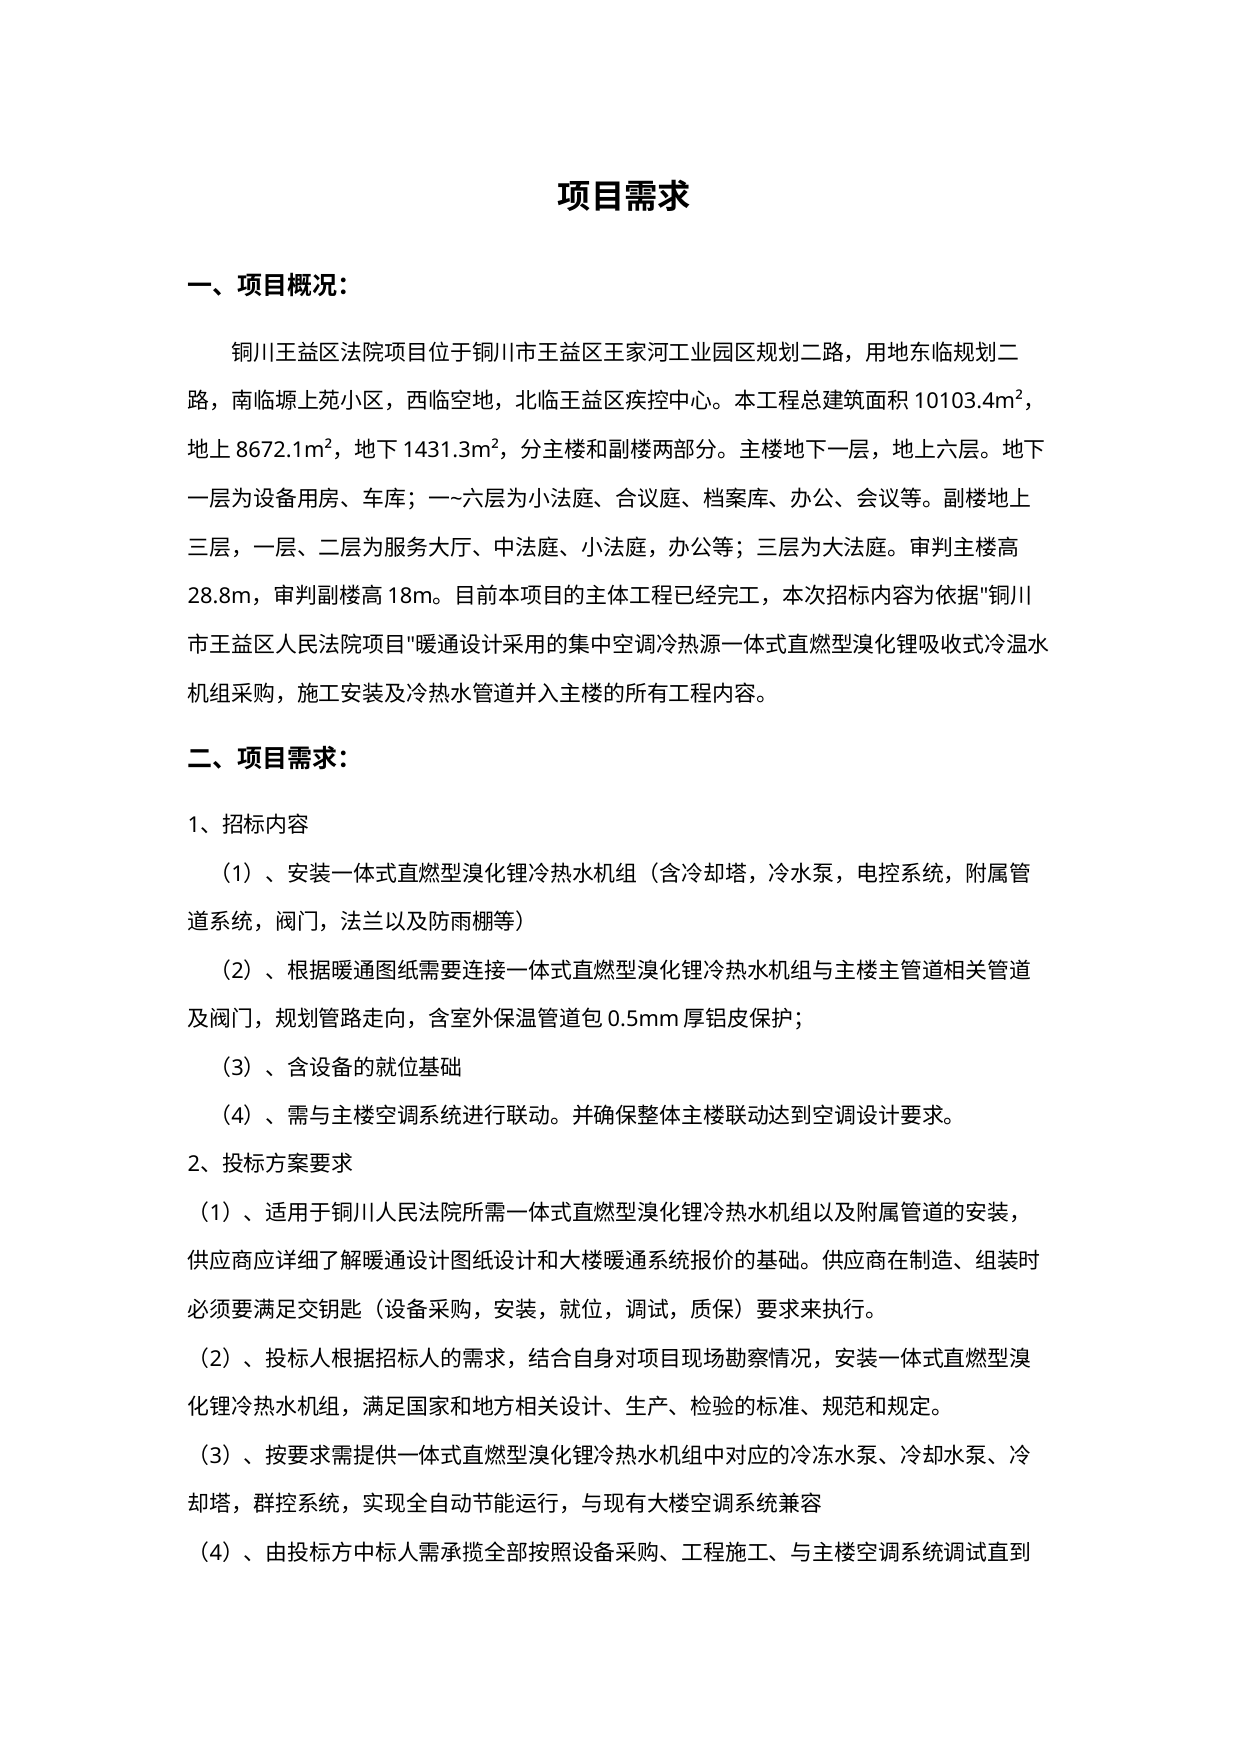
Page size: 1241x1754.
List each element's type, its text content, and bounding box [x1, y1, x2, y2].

list 铜川王益区法院项目位于铜川市王益区王家河工业园区规划二路，用地东临规划二路，南临塬上苑小区，西临空地，北临王益区疾控中心。本工程总建筑面积10103.4m²，地上8672.1m²，地下1431.3m²，分主楼和副楼两部分。主楼地下一层，地上六层。地下一层为设备用房、车库；一~六层为小法庭、合议庭、档案库、办公、会议等。副楼地上三层，一层、二层为服务大厅、中法庭、小法庭，办公等；三层为大法庭。审判主楼高28.8m，审判副楼高18m。目前本项目的主体工程已经完工，本次招标内容为依据"铜川市王益区人民法院项目"暖通设计采用的集中空调冷热源一体式直燃型溴化锂吸收式冷温水机组采购，施工安装及冷热水管道并入主楼的所有工程内容。 [187, 334, 1053, 708]
text （4）、需与主楼空调系统进行联动。并确保整体主楼联动达到空调设计要求。 [187, 1098, 1053, 1130]
text 1、招标内容 [187, 807, 1053, 839]
list （3）、按要求需提供一体式直燃型溴化锂冷热水机组中对应的冷冻水泵、冷却水泵、冷却塔，群控系统，实现全自动节能运行，与现有大楼空调系统兼容 [187, 1437, 1053, 1518]
list （2）、根据暖通图纸需要连接一体式直燃型溴化锂冷热水机组与主楼主管道相关管道及阀门，规划管路走向，含室外保温管道包0.5mm厚铝皮保护； [187, 952, 1053, 1033]
text 二、项目需求： [187, 724, 1053, 789]
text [187, 1534, 1053, 1567]
list （1）、安装一体式直燃型溴化锂冷热水机组（含冷却塔，冷水泵，电控系统，附属管道系统，阀门，法兰以及防雨棚等） [187, 855, 1053, 936]
text 2、投标方案要求 [187, 1146, 1053, 1178]
list （3）、含设备的就位基础 [187, 1049, 1053, 1082]
list （2）、投标人根据招标人的需求，结合自身对项目现场勘察情况，安装一体式直燃型溴化锂冷热水机组，满足国家和地方相关设计、生产、检验的标准、规范和规定。 [187, 1340, 1053, 1421]
text 项目需求 [187, 162, 1053, 227]
list （1）、适用于铜川人民法院所需一体式直燃型溴化锂冷热水机组以及附属管道的安装，供应商应详细了解暖通设计图纸设计和大楼暖通系统报价的基础。供应商在制造、组装时必须要满足交钥匙（设备采购，安装，就位，调试，质保）要求来执行。 [187, 1194, 1053, 1324]
text 一、项目概况： [187, 251, 1053, 316]
